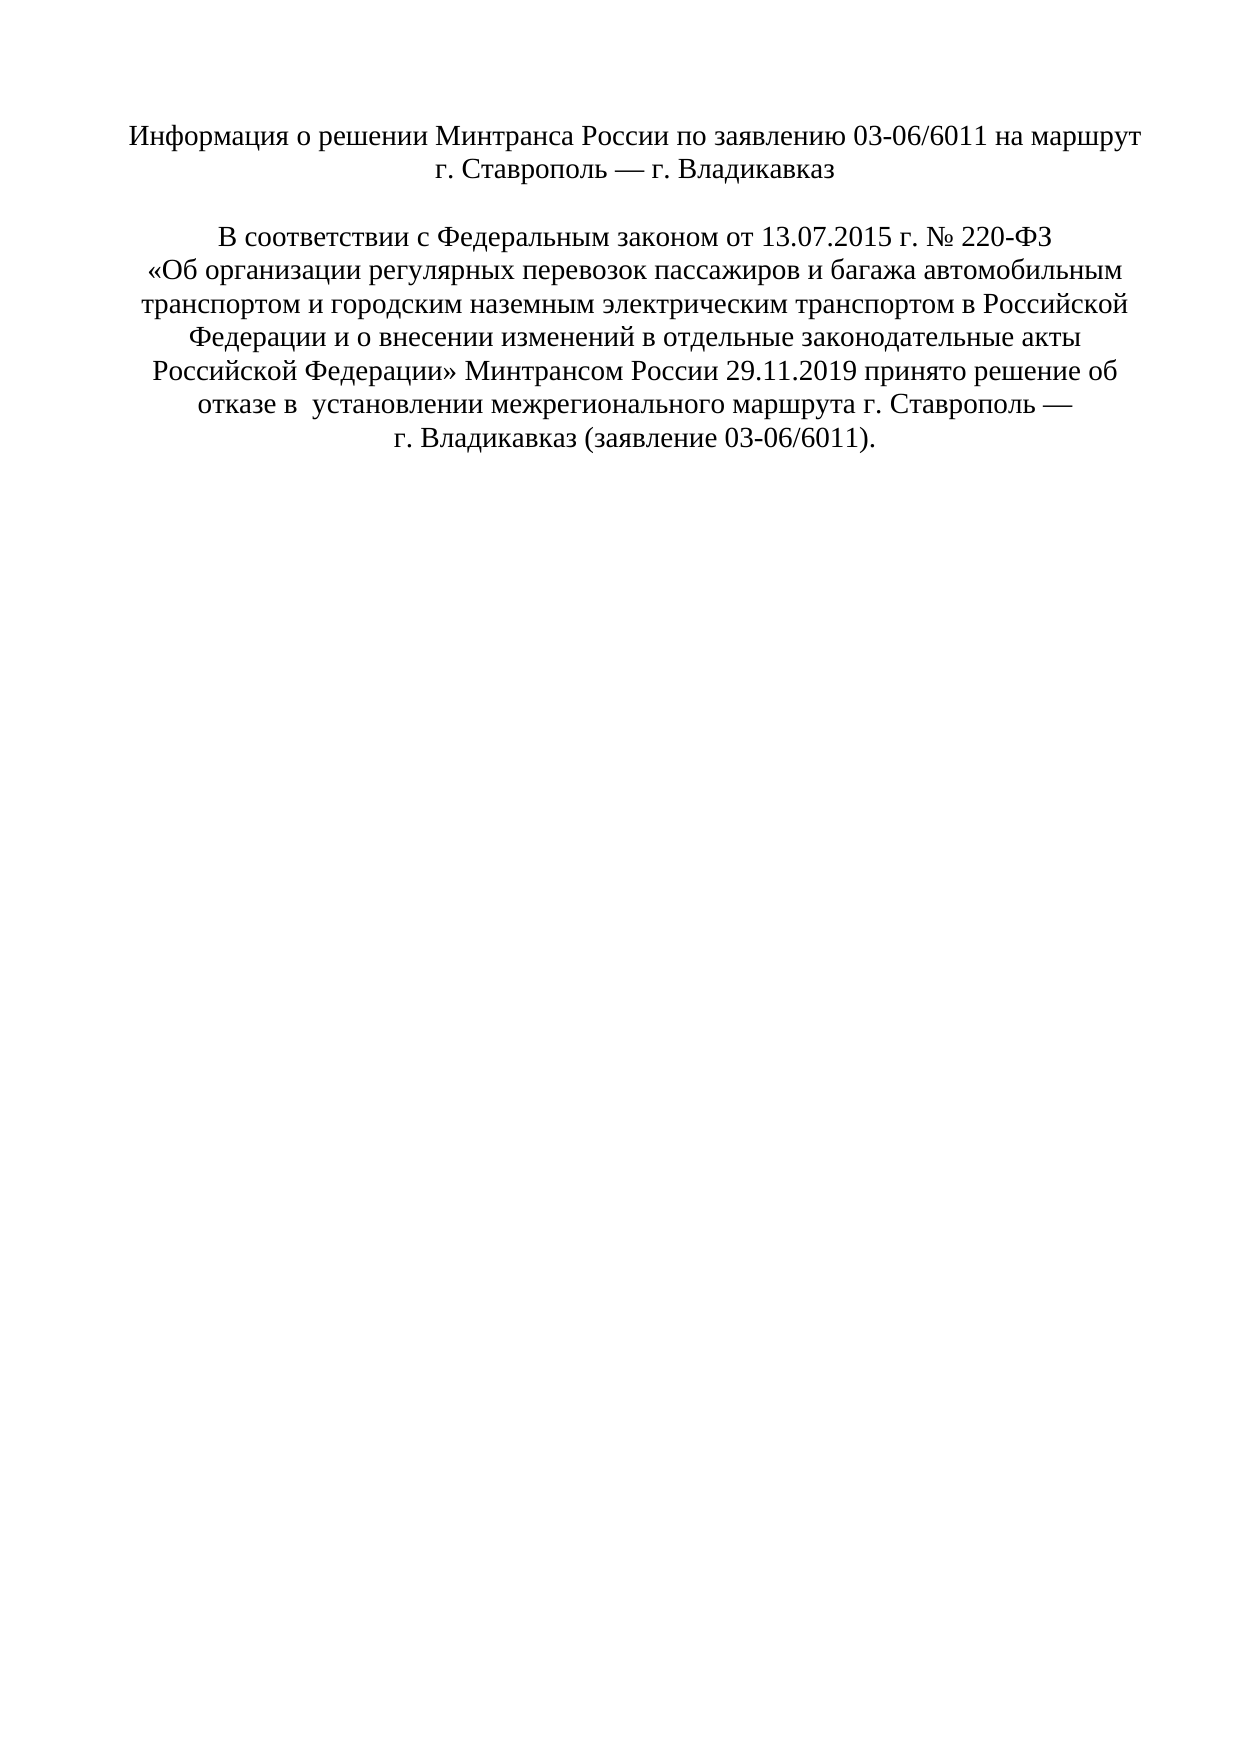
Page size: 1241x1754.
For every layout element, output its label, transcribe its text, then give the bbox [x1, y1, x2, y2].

text Информация о решении Минтранса России по заявлению 03-06/6011 на маршрут г. Ставрополь — г. Владикавказ [118, 118, 1152, 185]
text В соответствии с Федеральным законом от 13.07.2015 г. № 220-ФЗ «Об организации регулярных перевозок пассажиров и багажа автомобильным транспортом и городским наземным электрическим транспортом в Российской Федерации и о внесении изменений в отдельные законодательные акты Российской Федерации» Минтрансом России 29.11.2019 принято решение об отказе в установлении межрегионального маршрута г. Ставрополь — г. Владикавказ (заявление 03-06/6011). [118, 219, 1152, 453]
